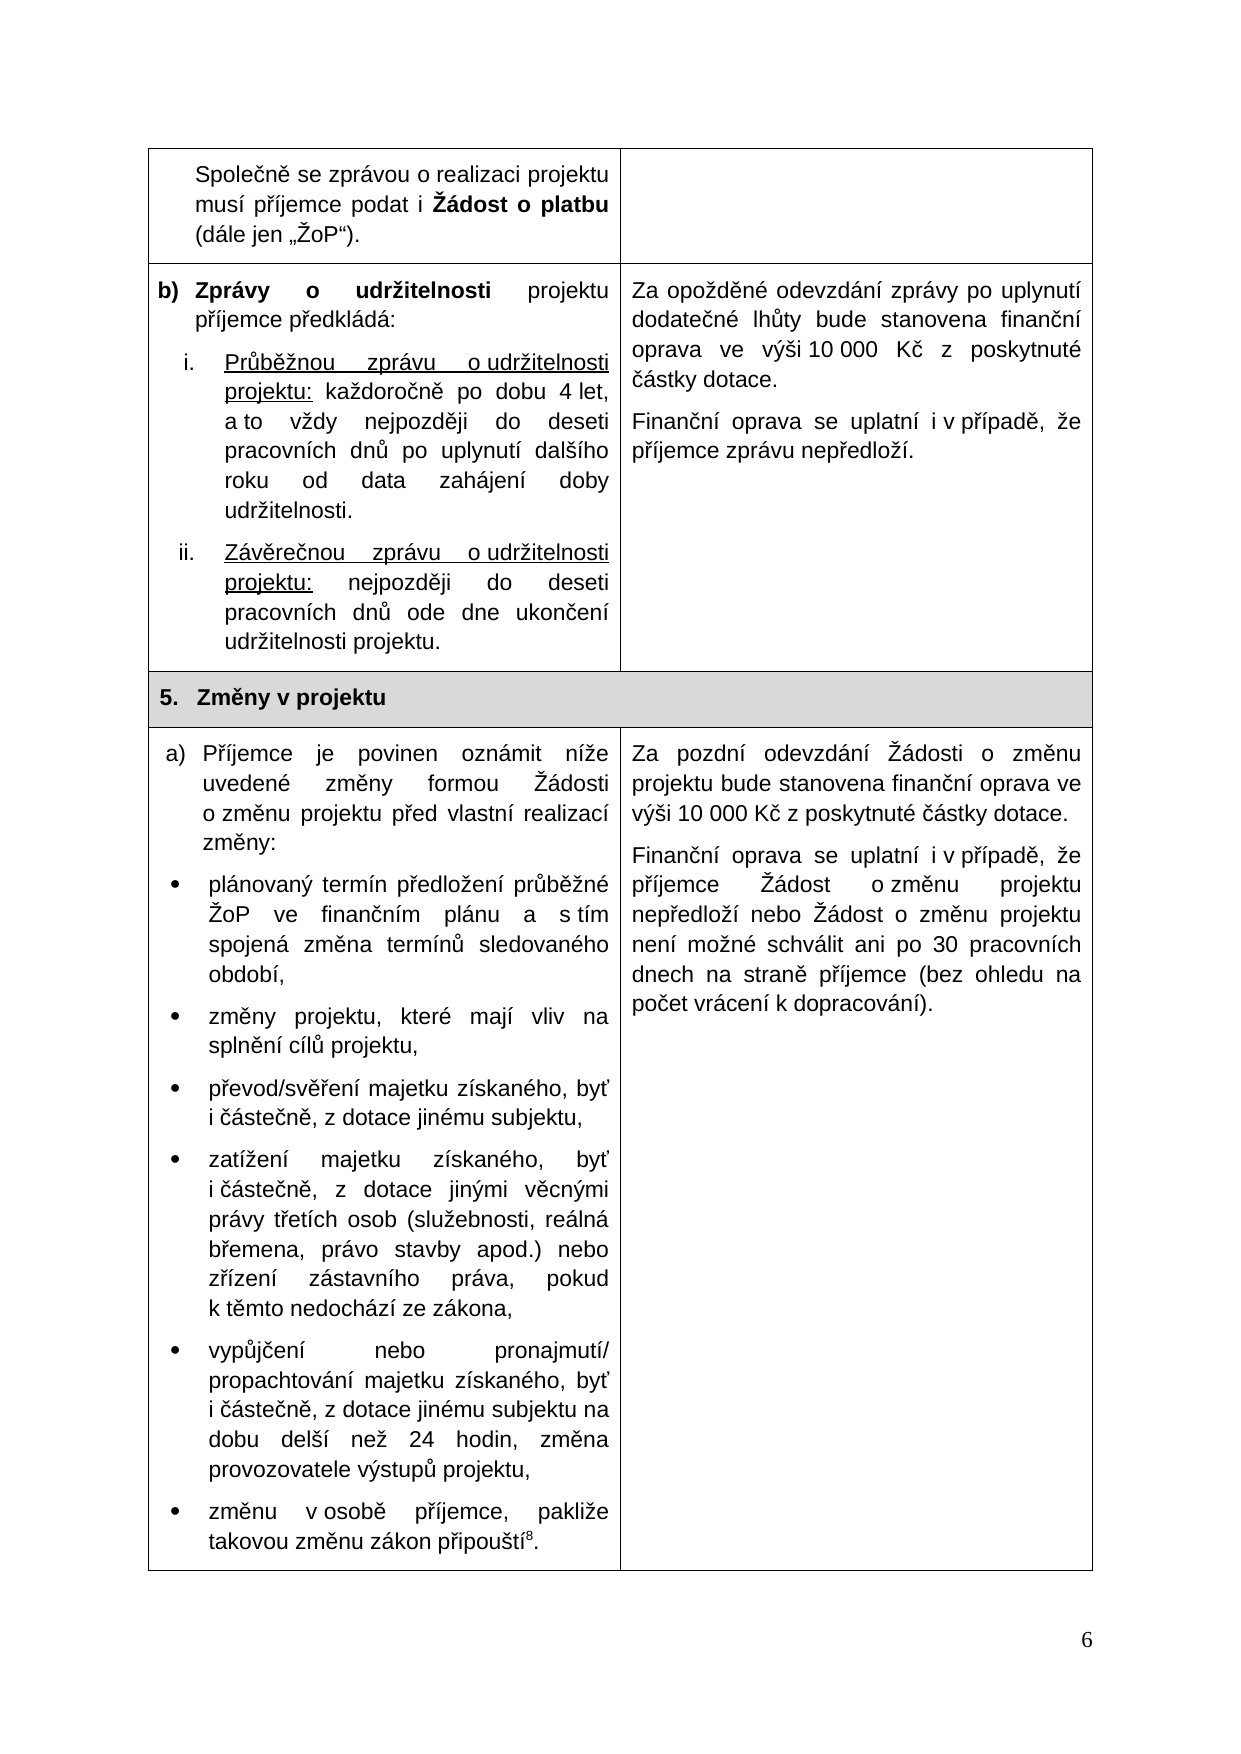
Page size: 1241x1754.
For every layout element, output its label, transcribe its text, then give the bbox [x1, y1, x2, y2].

table_cell Příjemce je povinen oznámit níže uvedené změny formou Žádosti o změnu projektu před vlastní realizací změny: plánovaný termín předložení průběžné ŽoP ve finančním plánu a s tím spojená změna termínů sledovaného období, změny projektu, které mají vliv na splnění cílů projektu, převod/svěření majetku získaného, byť i částečně, z dotace jinému subjektu, zatížení majetku získaného, byť i částečně, z dotace jinými věcnými právy třetích osob (služebnosti, reálná břemena, právo stavby apod.) nebo zřízení zástavního práva, pokud k těmto nedochází ze zákona, vypůjčení nebo pronajmutí/ propachtování majetku získaného, byť i částečně, z dotace jinému subjektu na dobu delší než 24 hodin, změna provozovatele výstupů projektu, změnu v osobě příjemce, pakliže takovou změnu zákon připouští. [149, 728, 620, 1570]
table_cell Za opožděné odevzdání zprávy po uplynutí dodatečné lhůty bude stanovena finanční oprava ve výši 10 000 Kč z poskytnuté částky dotace. Finanční oprava se uplatní i v případě, že příjemce zprávu nepředloží. [621, 264, 1092, 671]
table_cell Za pozdní odevzdání Žádosti o změnu projektu bude stanovena finanční oprava ve výši 10 000 Kč z poskytnuté částky dotace. Finanční oprava se uplatní i v případě, že příjemce Žádost o změnu projektu nepředloží nebo Žádost o změnu projektu není možné schválit ani po 30 pracovních dnech na straně příjemce (bez ohledu na počet vrácení k dopracování). [621, 728, 1092, 1570]
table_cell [621, 149, 1092, 263]
table_cell Změny v projektu [149, 672, 1092, 727]
table_cell Zprávy o udržitelnosti projektu příjemce předkládá: Průběžnou zprávu o udržitelnosti projektu: každoročně po dobu 4 let, a to vždy nejpozději do deseti pracovních dnů po uplynutí dalšího roku od data zahájení doby udržitelnosti. Závěrečnou zprávu o udržitelnosti projektu: nejpozději do deseti pracovních dnů ode dne ukončení udržitelnosti projektu. [149, 264, 620, 671]
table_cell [149, 149, 620, 263]
